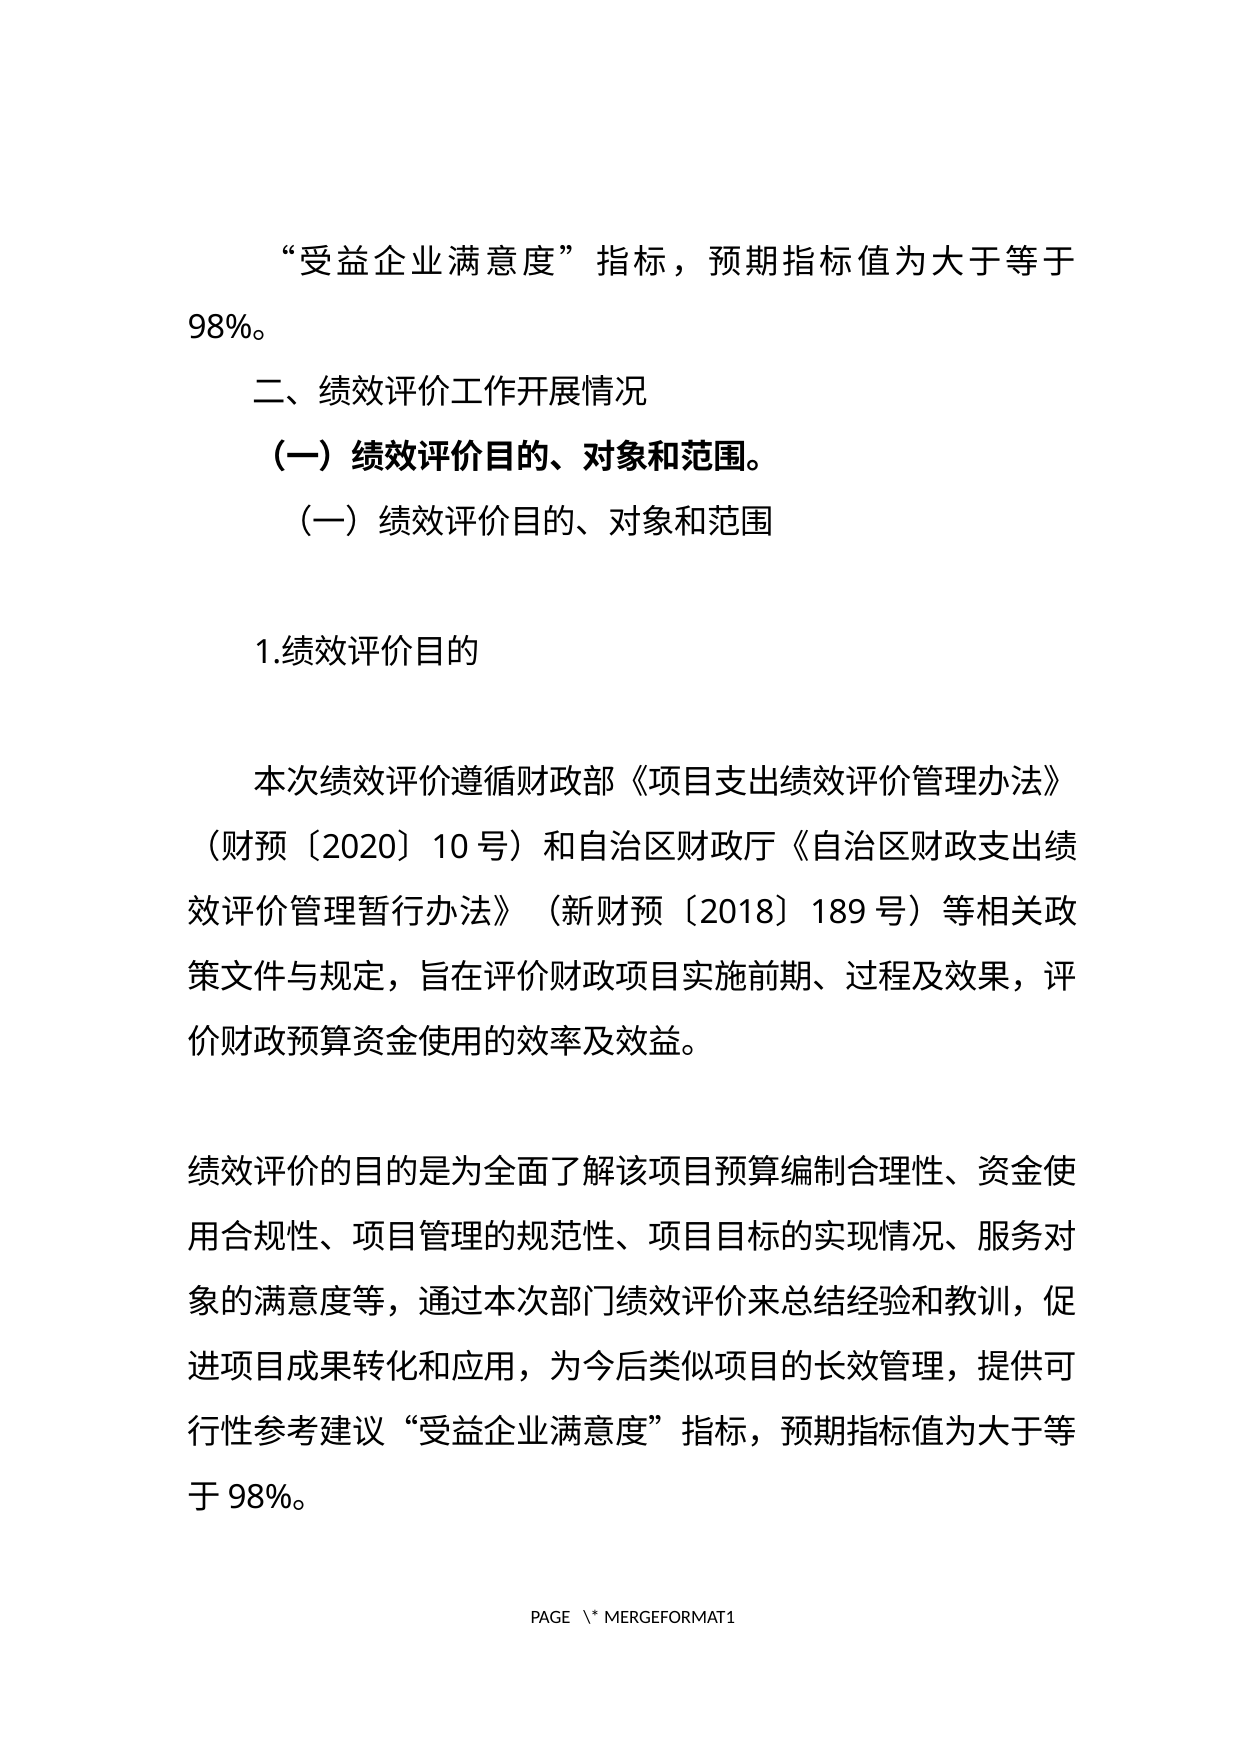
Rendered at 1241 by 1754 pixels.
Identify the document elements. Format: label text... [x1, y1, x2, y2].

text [187, 487, 1078, 1527]
text 二、绩效评价工作开展情况 [187, 357, 1078, 422]
text （一）绩效评价目的、对象和范围。 [187, 422, 1078, 487]
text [187, 162, 1078, 357]
